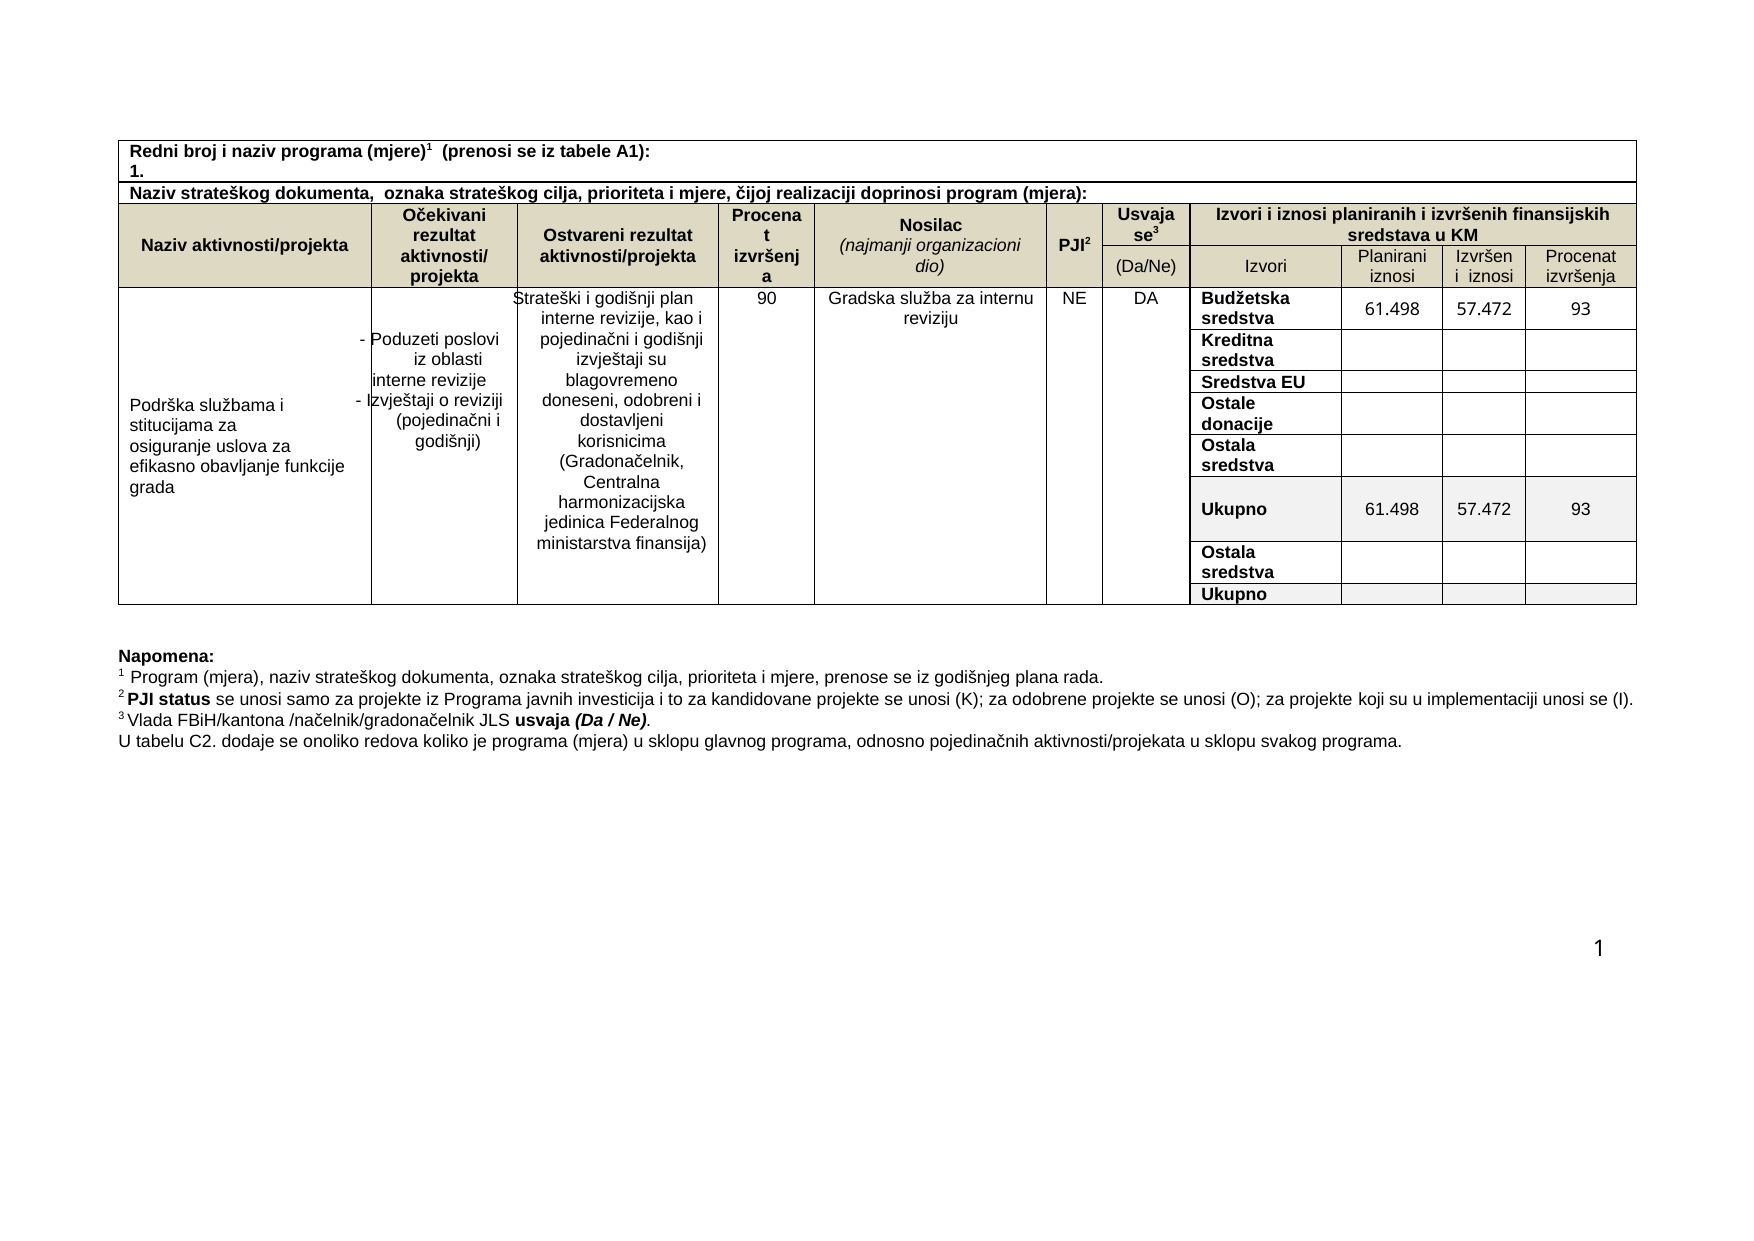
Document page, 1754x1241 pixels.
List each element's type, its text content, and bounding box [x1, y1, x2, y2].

text 1 Program (mjera), naziv strateškog dokumenta, oznaka strateškog cilja, prioriteta i mjere, prenose se iz godišnjeg plana rada. [118, 666, 1636, 688]
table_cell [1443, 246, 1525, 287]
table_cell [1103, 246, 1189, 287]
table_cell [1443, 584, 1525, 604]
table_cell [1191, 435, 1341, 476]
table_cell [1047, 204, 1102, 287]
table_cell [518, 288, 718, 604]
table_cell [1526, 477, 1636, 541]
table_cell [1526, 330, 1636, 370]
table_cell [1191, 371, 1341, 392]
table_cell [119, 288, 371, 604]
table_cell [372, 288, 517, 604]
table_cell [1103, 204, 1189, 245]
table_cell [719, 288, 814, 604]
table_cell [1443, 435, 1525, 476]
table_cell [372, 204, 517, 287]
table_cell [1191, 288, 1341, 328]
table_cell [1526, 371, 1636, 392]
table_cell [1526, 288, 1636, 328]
text Napomena: [118, 646, 1636, 666]
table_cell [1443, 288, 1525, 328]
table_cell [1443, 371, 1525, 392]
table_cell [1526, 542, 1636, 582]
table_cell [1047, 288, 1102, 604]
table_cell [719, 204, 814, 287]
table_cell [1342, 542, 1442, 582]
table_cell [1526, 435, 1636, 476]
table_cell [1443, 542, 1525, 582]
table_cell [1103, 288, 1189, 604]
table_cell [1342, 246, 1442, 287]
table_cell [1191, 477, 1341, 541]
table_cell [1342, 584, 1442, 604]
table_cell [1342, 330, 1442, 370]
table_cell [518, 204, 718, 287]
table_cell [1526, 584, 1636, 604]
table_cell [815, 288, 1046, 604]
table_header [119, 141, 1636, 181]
text 1 [118, 931, 1607, 963]
text 3 Vlada FBiH/kantona /načelnik/gradonačelnik JLS usvaja (Da / Ne). [118, 709, 1636, 731]
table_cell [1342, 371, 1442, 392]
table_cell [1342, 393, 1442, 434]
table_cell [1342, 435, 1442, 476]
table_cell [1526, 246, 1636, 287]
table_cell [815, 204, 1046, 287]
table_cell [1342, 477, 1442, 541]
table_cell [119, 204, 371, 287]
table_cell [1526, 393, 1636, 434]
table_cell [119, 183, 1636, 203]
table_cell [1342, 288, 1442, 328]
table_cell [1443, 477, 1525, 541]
text 2 PJI status se unosi samo za projekte iz Programa javnih investicija i to za kandidovane projekte se unosi (K); za odobrene projekte se unosi (O); za projekte koji su u implementaciji unosi se (I). [118, 688, 1636, 709]
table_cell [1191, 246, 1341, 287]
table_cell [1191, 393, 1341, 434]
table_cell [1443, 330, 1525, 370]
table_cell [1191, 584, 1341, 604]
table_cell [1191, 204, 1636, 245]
text U tabelu C2. dodaje se onoliko redova koliko je programa (mjera) u sklopu glavnog programa, odnosno pojedinačnih aktivnosti/projekata u sklopu svakog programa. [118, 731, 1636, 751]
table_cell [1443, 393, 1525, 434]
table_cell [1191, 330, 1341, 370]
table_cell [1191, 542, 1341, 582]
